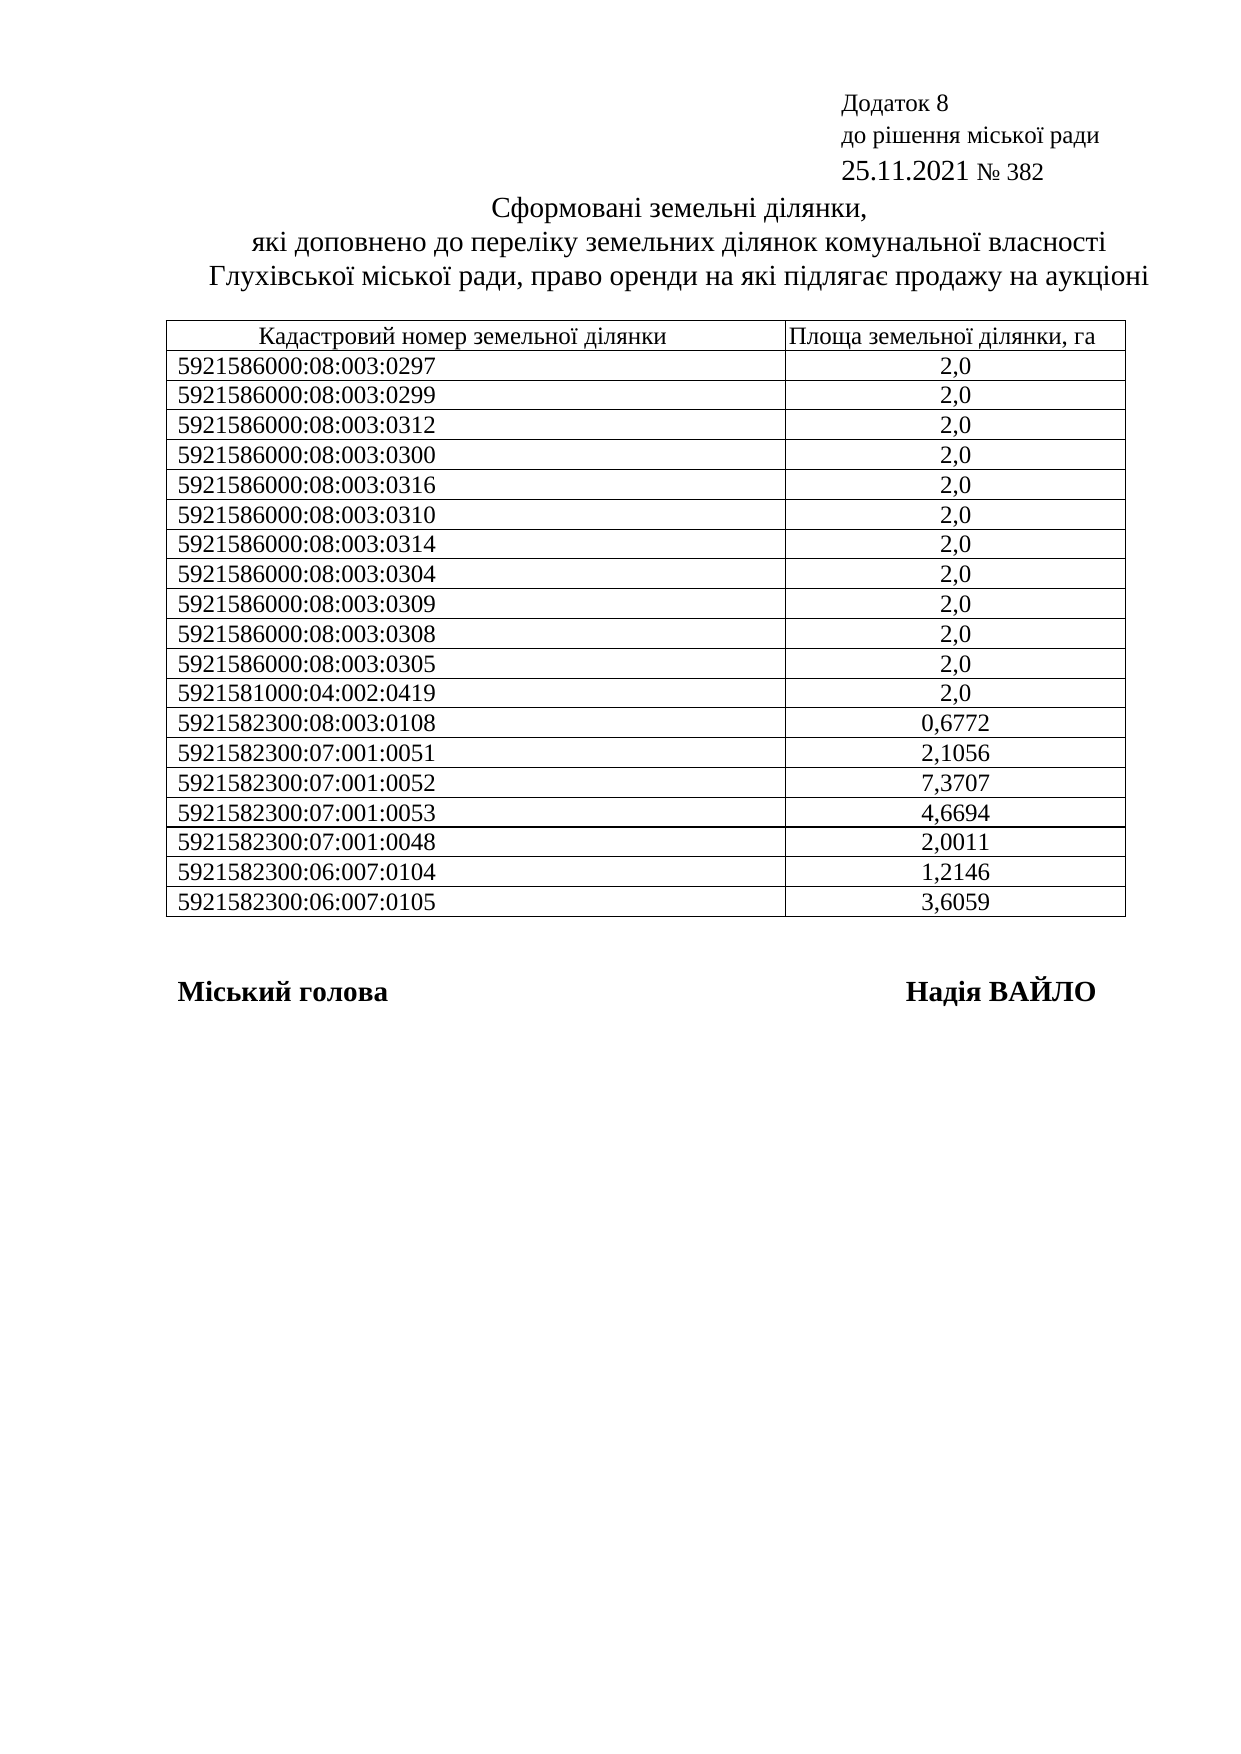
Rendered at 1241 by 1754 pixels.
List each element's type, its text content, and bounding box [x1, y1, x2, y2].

table_cell 5921586000:08:003:0312 [167, 410, 785, 439]
table_cell 5921586000:08:003:0314 [167, 530, 785, 558]
table_header Кадастровий номер земельної ділянки [167, 321, 785, 350]
table_cell 2,0 [786, 619, 1125, 648]
table_cell 4,6694 [786, 798, 1125, 826]
table_cell 5921586000:08:003:0300 [167, 440, 785, 469]
table_cell 5921582300:06:007:0105 [167, 887, 785, 916]
table_cell 5921586000:08:003:0299 [167, 381, 785, 409]
table_cell 2,0 [786, 649, 1125, 677]
table_cell 5921581000:04:002:0419 [167, 679, 785, 707]
table_cell 5921586000:08:003:0309 [167, 589, 785, 618]
table_cell 2,0 [786, 410, 1125, 439]
table_cell 2,0 [786, 589, 1125, 618]
table_cell 5921582300:08:003:0108 [167, 708, 785, 737]
text до рішення міської ради [841, 120, 1181, 149]
table_cell 3,6059 [786, 887, 1125, 916]
table_cell 5921582300:07:001:0051 [167, 738, 785, 767]
table_cell 2,0 [786, 470, 1125, 499]
table_cell 5921586000:08:003:0310 [167, 500, 785, 528]
table_header Площа земельної ділянки, га [786, 321, 1125, 350]
table_cell 5921582300:07:001:0052 [167, 768, 785, 797]
text Сформовані земельні ділянки, [177, 191, 1181, 224]
table_cell 7,3707 [786, 768, 1125, 797]
text 25.11.2021 № 382 [841, 153, 1181, 186]
table_cell 2,0 [786, 500, 1125, 528]
table_cell 5921586000:08:003:0304 [167, 559, 785, 588]
table_cell 2,0 [786, 440, 1125, 469]
text Додаток 8 [841, 88, 1181, 117]
table_cell 0,6772 [786, 708, 1125, 737]
table_cell 5921582300:06:007:0104 [167, 857, 785, 886]
table_cell 5921582300:07:001:0048 [167, 828, 785, 856]
table_cell 2,0 [786, 559, 1125, 588]
table_cell 2,0 [786, 351, 1125, 379]
table_cell 5921582300:07:001:0053 [167, 798, 785, 826]
text Міський голова Надія ВАЙЛО [177, 974, 1181, 1008]
table_cell 2,0 [786, 381, 1125, 409]
text які доповнено до переліку земельних ділянок комунальної власності Глухівської міської ради, право оренди на які підлягає продажу на аукціоні [177, 224, 1181, 291]
table_cell 2,1056 [786, 738, 1125, 767]
table_cell 5921586000:08:003:0316 [167, 470, 785, 499]
table_cell 5921586000:08:003:0308 [167, 619, 785, 648]
table_cell 2,0 [786, 679, 1125, 707]
table_cell 2,0011 [786, 828, 1125, 856]
table_cell 5921586000:08:003:0297 [167, 351, 785, 379]
table_cell 5921586000:08:003:0305 [167, 649, 785, 677]
table_cell 1,2146 [786, 857, 1125, 886]
table_cell 2,0 [786, 530, 1125, 558]
